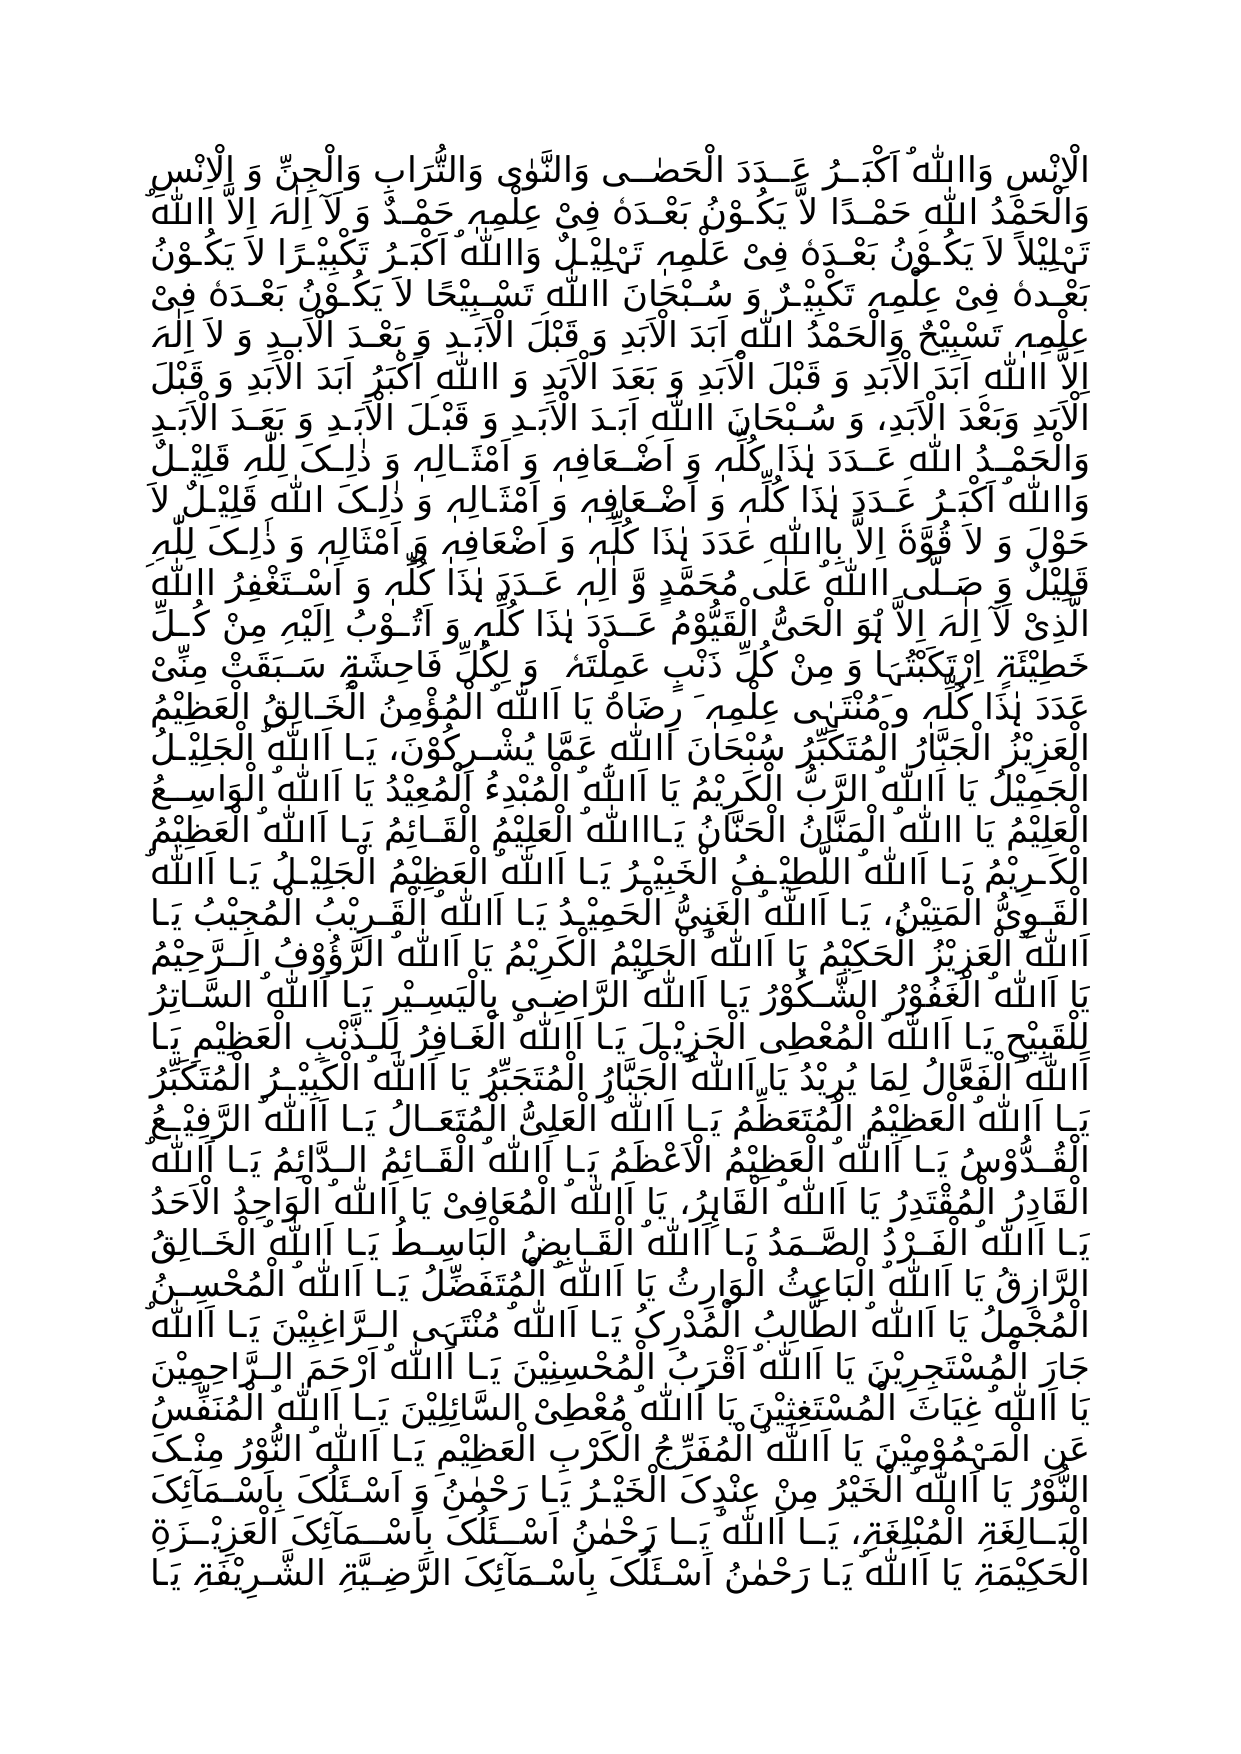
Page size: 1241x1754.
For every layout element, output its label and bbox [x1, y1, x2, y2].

text [150, 150, 1090, 1594]
